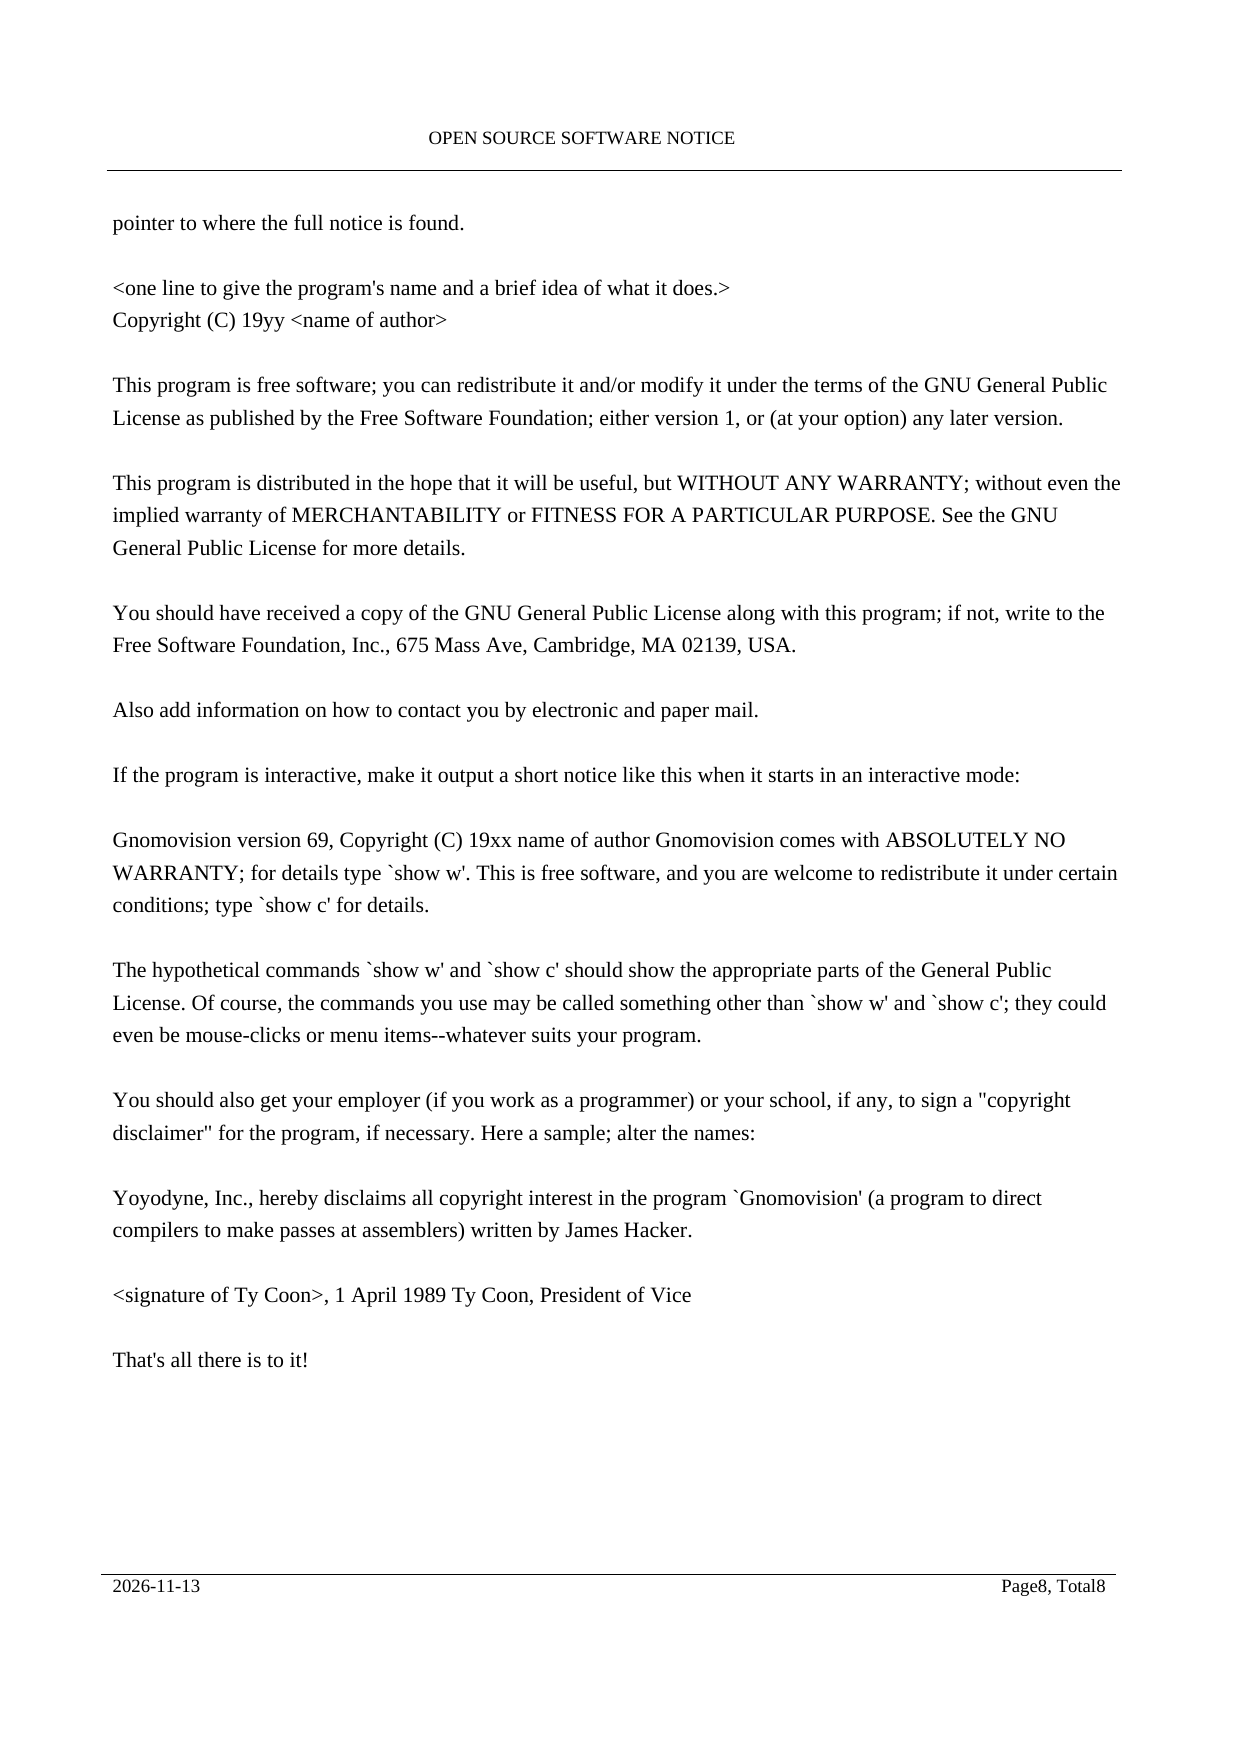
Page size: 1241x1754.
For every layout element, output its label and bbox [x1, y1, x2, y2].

text [112, 206, 1128, 1376]
